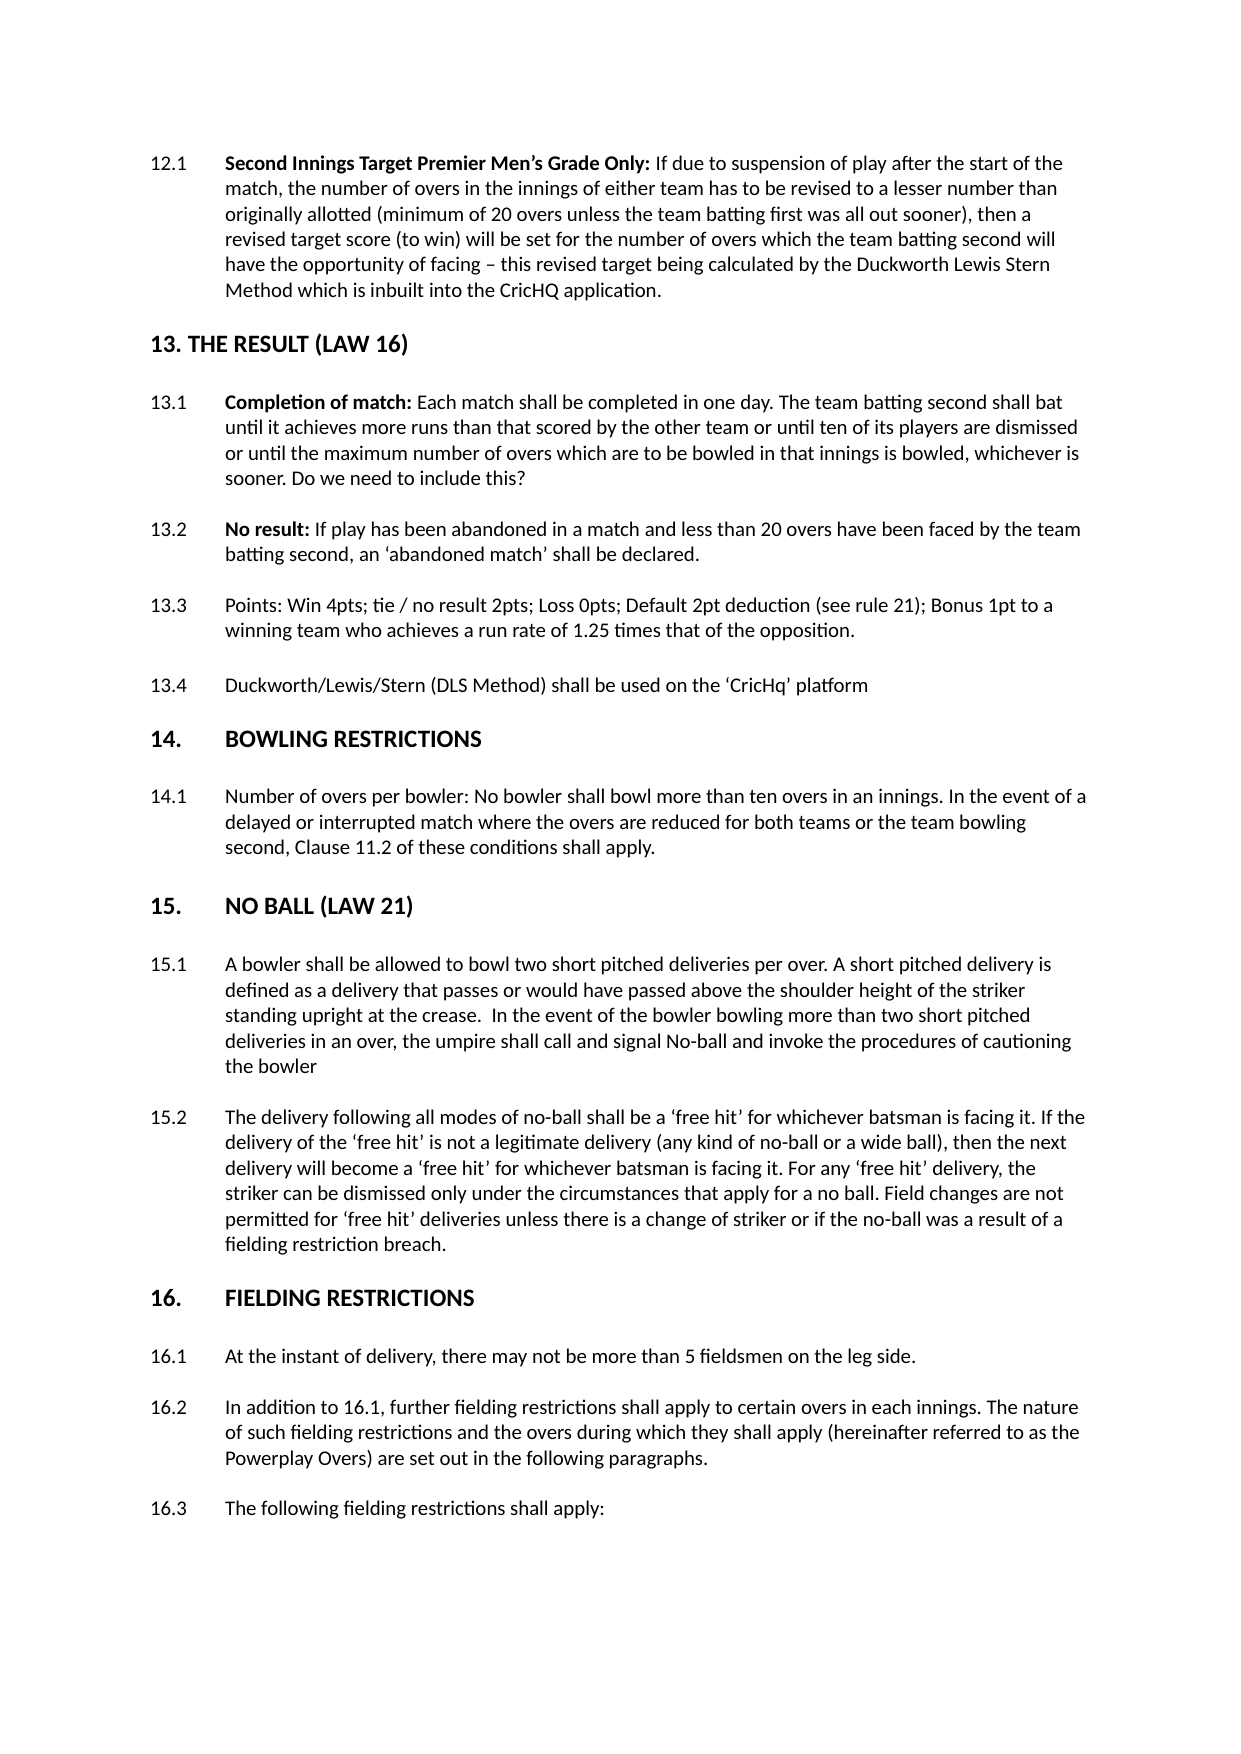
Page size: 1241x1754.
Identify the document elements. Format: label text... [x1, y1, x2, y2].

text 16. FIELDING RESTRICTIONS [150, 1282, 1090, 1312]
text 13. THE RESULT (LAW 16) [150, 328, 1090, 358]
text 15.2 The delivery following all modes of no-ball shall be a ‘free hit’ for whichever batsman is facing it. If the delivery of the ‘free hit’ is not a legitimate delivery (any kind of no-ball or a wide ball), then the next delivery will become a ‘free hit’ for whichever batsman is facing it. For any ‘free hit’ delivery, the striker can be dismissed only under the circumstances that apply for a no ball. Field changes are not permitted for ‘free hit’ deliveries unless there is a change of striker or if the no-ball was a result of a fielding restriction breach. [150, 1104, 1090, 1257]
text 13.1 Completion of match: Each match shall be completed in one day. The team batting second shall bat until it achieves more runs than that scored by the other team or until ten of its players are dismissed or until the maximum number of overs which are to be bowled in that innings is bowled, whichever is sooner. Do we need to include this? [150, 389, 1090, 491]
text 16.1 At the instant of delivery, there may not be more than 5 fieldsmen on the leg side. [150, 1343, 1090, 1368]
text 13.3 Points: Win 4pts; tie / no result 2pts; Loss 0pts; Default 2pt deduction (see rule 21); Bonus 1pt to a winning team who achieves a run rate of 1.25 times that of the opposition. [150, 592, 1090, 643]
text 16.2 In addition to 16.1, further fielding restrictions shall apply to certain overs in each innings. The nature of such fielding restrictions and the overs during which they shall apply (hereinafter referred to as the Powerplay Overs) are set out in the following paragraphs. [150, 1394, 1090, 1470]
text 13.2 No result: If play has been abandoned in a match and less than 20 overs have been faced by the team batting second, an ‘abandoned match’ shall be declared. [150, 516, 1090, 567]
text 14. BOWLING RESTRICTIONS [150, 723, 1090, 753]
text 16.3 The following fielding restrictions shall apply: [150, 1496, 1090, 1521]
text 15. NO BALL (LAW 21) [150, 891, 1090, 921]
text 15.1 A bowler shall be allowed to bowl two short pitched deliveries per over. A short pitched delivery is defined as a delivery that passes or would have passed above the shoulder height of the striker standing upright at the crease. In the event of the bowler bowling more than two short pitched deliveries in an over, the umpire shall call and signal No-ball and invoke the procedures of cautioning the bowler [150, 952, 1090, 1079]
text 13.4 Duckworth/Lewis/Stern (DLS Method) shall be used on the ‘CricHq’ platform [150, 672, 1090, 697]
text 14.1 Number of overs per bowler: No bowler shall bowl more than ten overs in an innings. In the event of a delayed or interrupted match where the overs are reduced for both teams or the team bowling second, Clause 11.2 of these conditions shall apply. [150, 784, 1090, 860]
text 12.1 Second Innings Target Premier Men’s Grade Only: If due to suspension of play after the start of the match, the number of overs in the innings of either team has to be revised to a lesser number than originally allotted (minimum of 20 overs unless the team batting first was all out sooner), then a revised target score (to win) will be set for the number of overs which the team batting second will have the opportunity of facing – this revised target being calculated by the Duckworth Lewis Stern Method which is inbuilt into the CricHQ application. [150, 150, 1090, 302]
